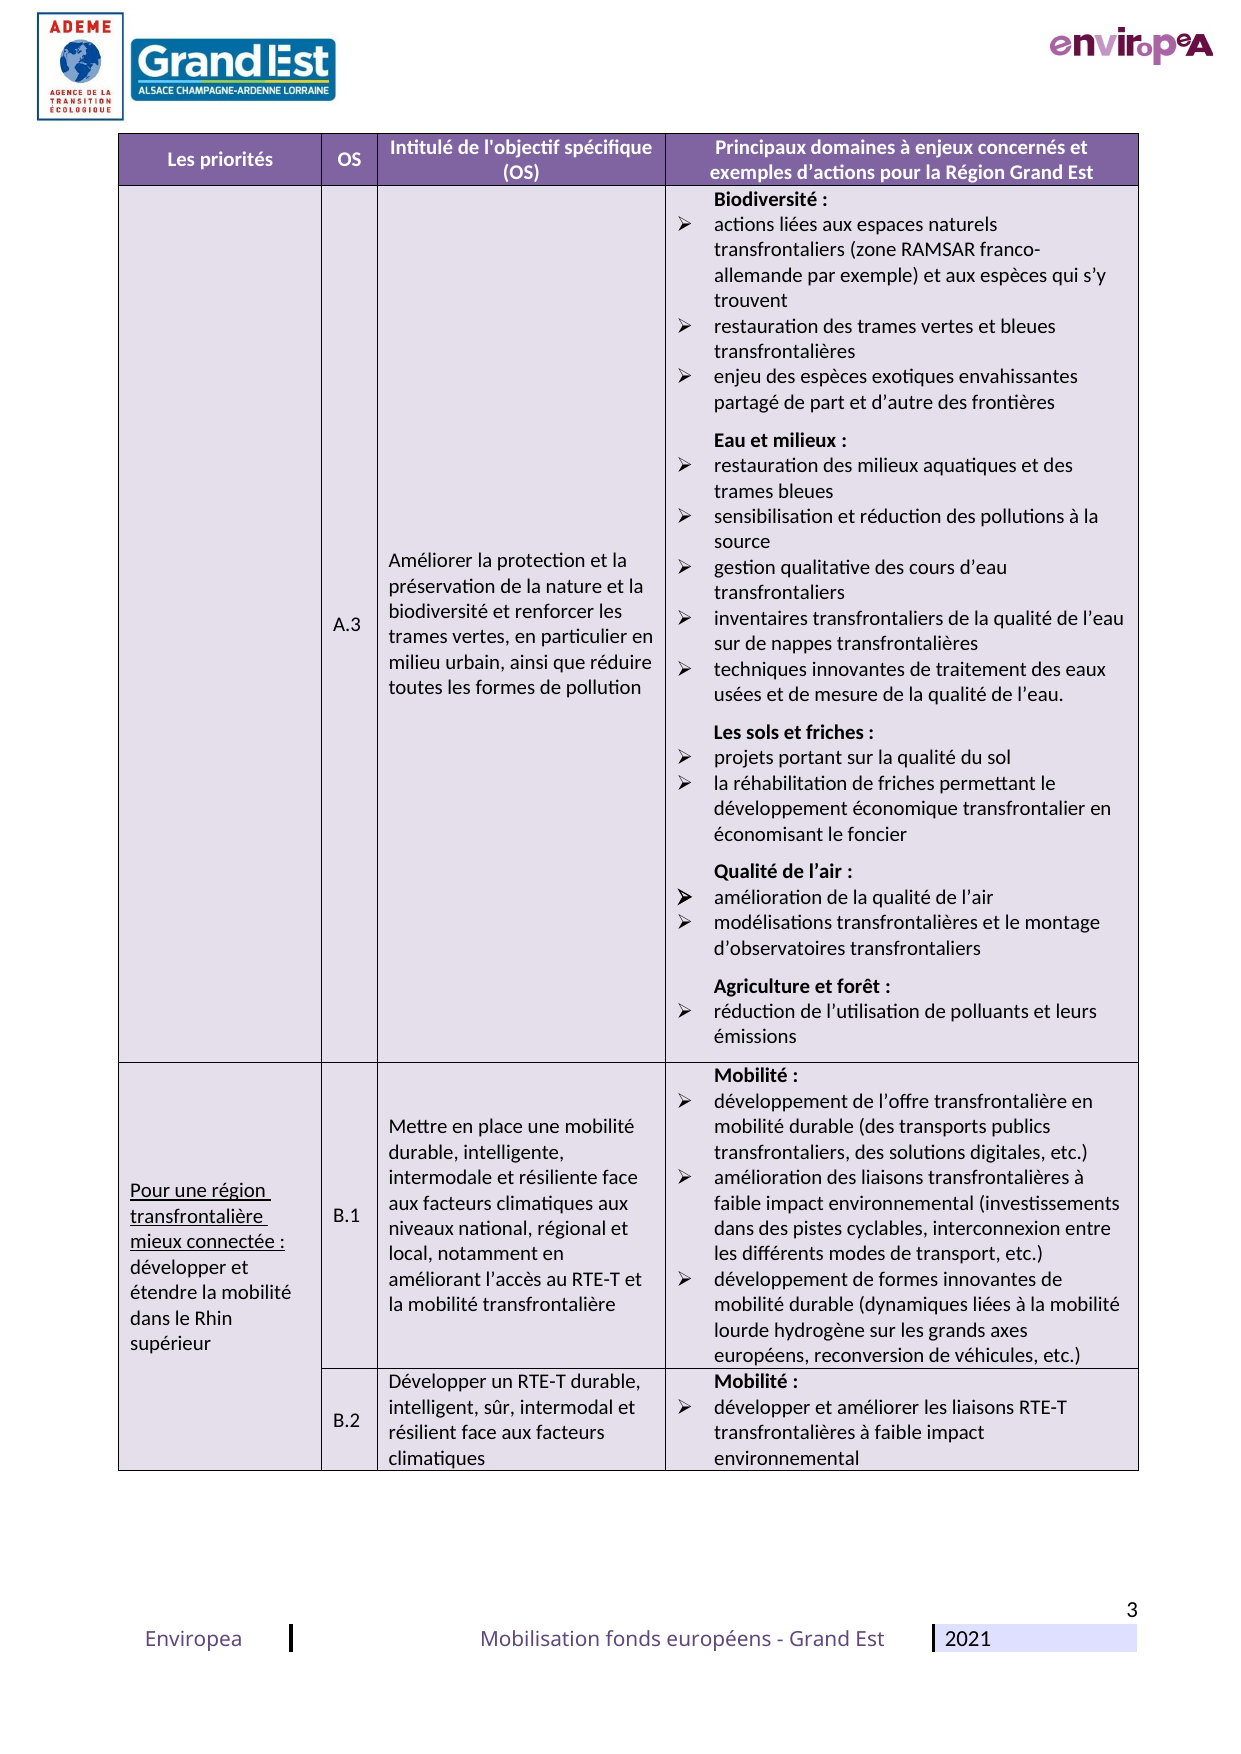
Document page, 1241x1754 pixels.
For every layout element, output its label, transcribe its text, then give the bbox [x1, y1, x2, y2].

picture [1050, 27, 1214, 65]
table_cell B.2 [322, 1369, 377, 1470]
table_header OS [322, 134, 377, 185]
table_cell Mobilité : développement de l’offre transfrontalière en mobilité durable (des transports publics transfrontaliers, des solutions digitales, etc.) amélioration des liaisons transfrontalières à faible impact environnemental (investissements dans des pistes cyclables, interconnexion entre les différents modes de transport, etc.) développement de formes innovantes de mobilité durable (dynamiques liées à la mobilité lourde hydrogène sur les grands axes européens, reconversion de véhicules, etc.) [666, 1063, 1138, 1368]
table_header Intitulé de l'objectif spécifique (OS) [378, 134, 665, 185]
table_cell Pour une région transfrontalière mieux connectée : développer et étendre la mobilité dans le Rhin supérieur [119, 1063, 321, 1470]
picture [25, 8, 339, 124]
table_cell Mettre en place une mobilité durable, intelligente, intermodale et résiliente face aux facteurs climatiques aux niveaux national, régional et local, notamment en améliorant l’accès au RTE-T et la mobilité transfrontalière [378, 1063, 665, 1368]
table_cell Biodiversité : actions liées aux espaces naturels transfrontaliers (zone RAMSAR franco-allemande par exemple) et aux espèces qui s’y trouvent restauration des trames vertes et bleues transfrontalières enjeu des espèces exotiques envahissantes partagé de part et d’autre des frontières Eau et milieux : restauration des milieux aquatiques et des trames bleues sensibilisation et réduction des pollutions à la source gestion qualitative des cours d’eau transfrontaliers inventaires transfrontaliers de la qualité de l’eau sur de nappes transfrontalières techniques innovantes de traitement des eaux usées et de mesure de la qualité de l’eau. Les sols et friches : projets portant sur la qualité du sol la réhabilitation de friches permettant le développement économique transfrontalier en économisant le foncier Qualité de l’air : amélioration de la qualité de l’air modélisations transfrontalières et le montage d’observatoires transfrontaliers Agriculture et forêt : réduction de l’utilisation de polluants et leurs émissions [666, 186, 1138, 1062]
table_cell Développer un RTE-T durable, intelligent, sûr, intermodal et résilient face aux facteurs climatiques [378, 1369, 665, 1470]
table_cell A.3 [322, 186, 377, 1062]
table_cell Mobilité : développer et améliorer les liaisons RTE-T transfrontalières à faible impact environnemental [666, 1369, 1138, 1470]
table_header Principaux domaines à enjeux concernés et exemples d’actions pour la Région Grand Est [666, 134, 1138, 185]
table_cell Améliorer la protection et la préservation de la nature et la biodiversité et renforcer les trames vertes, en particulier en milieu urbain, ainsi que réduire toutes les formes de pollution [378, 186, 665, 1062]
table_cell B.1 [322, 1063, 377, 1368]
table_header Les priorités [119, 134, 321, 185]
